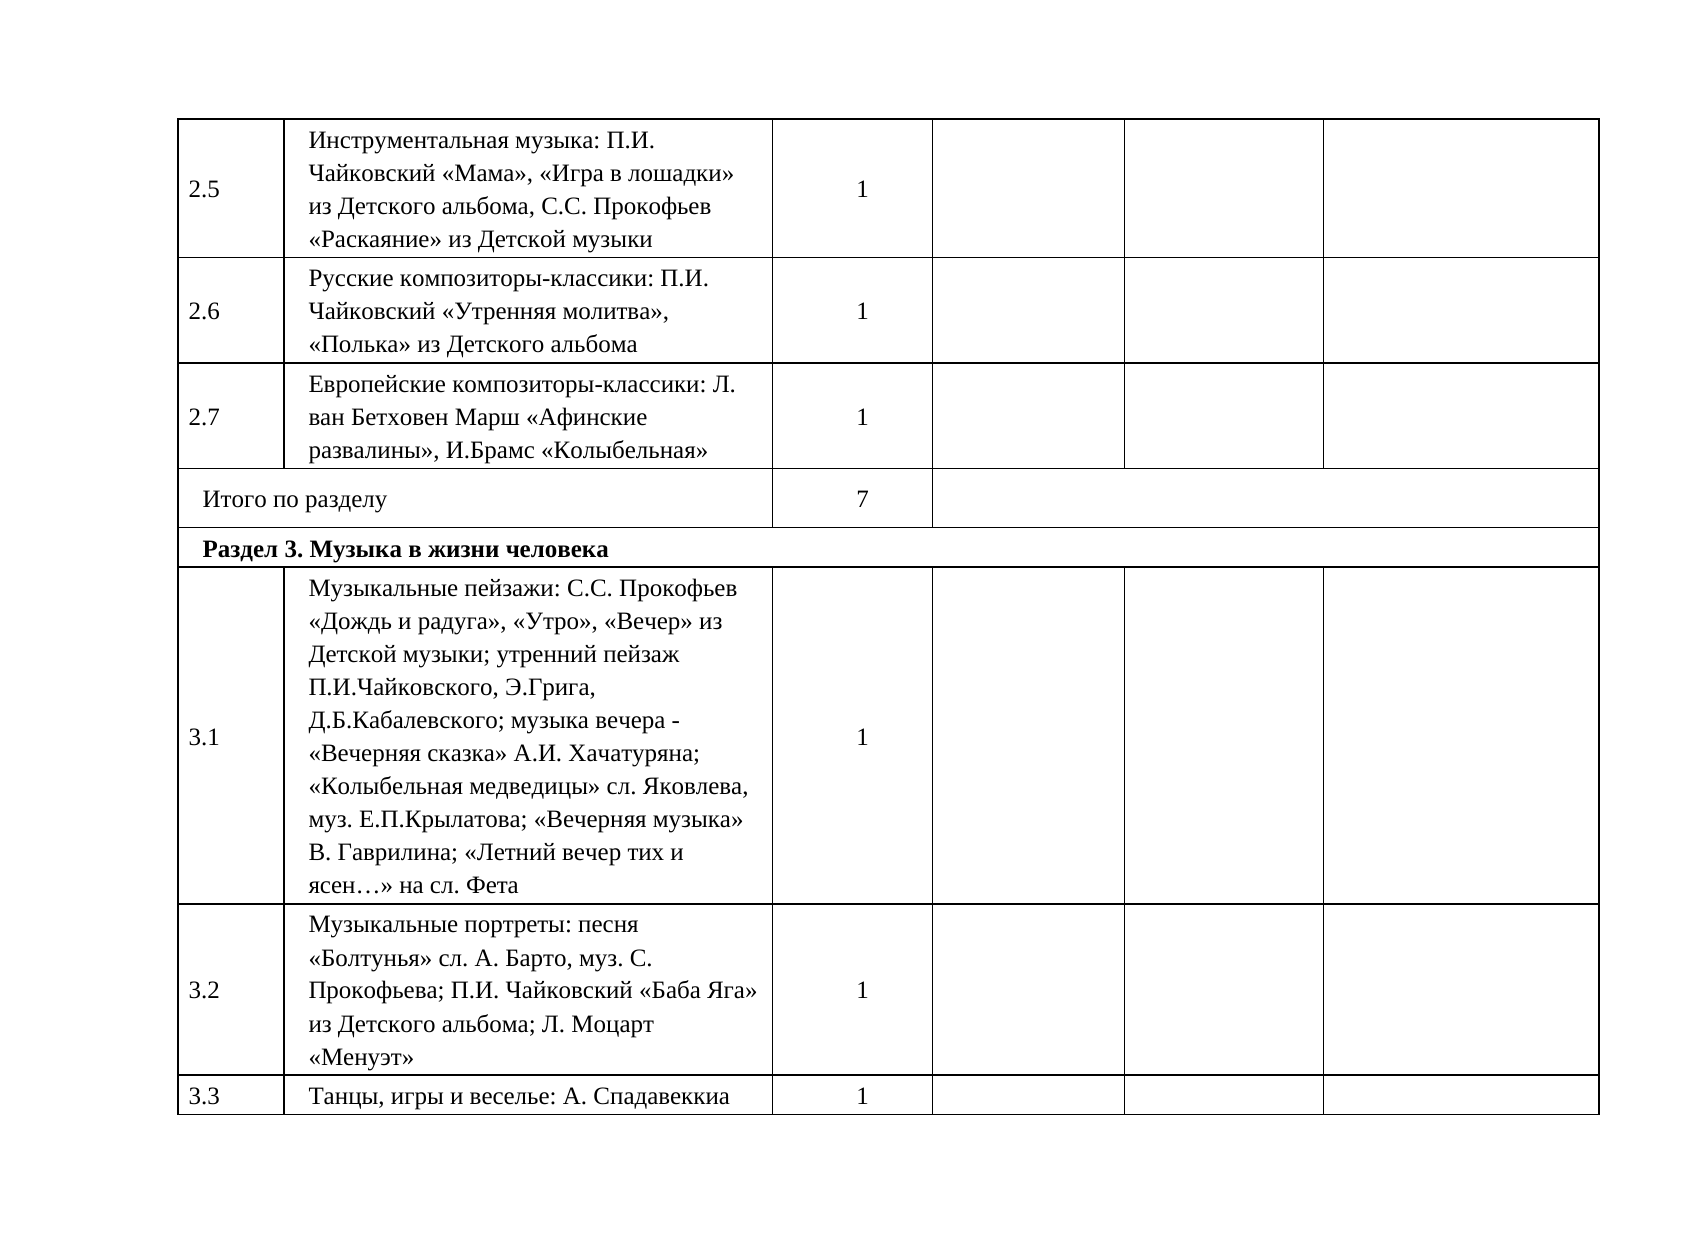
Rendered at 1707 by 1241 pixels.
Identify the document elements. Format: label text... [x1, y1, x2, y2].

table_cell Инструментальная музыка: П.И. Чайковский «Мама», «Игра в лошадки» из Детского альбома, С.С. Прокофьев «Раскаяние» из Детской музыки [285, 120, 772, 257]
table_cell [1324, 1076, 1598, 1114]
table_cell Европейские композиторы-классики: Л. ван Бетховен Марш «Афинские развалины», И.Брамс «Колыбельная» [285, 364, 772, 467]
table_cell Русские композиторы-классики: П.И. Чайковский «Утренняя молитва», «Полька» из Детского альбома [285, 258, 772, 362]
table_cell 2.5 [179, 120, 283, 257]
table_cell 3.2 [179, 905, 283, 1074]
table_cell [1125, 364, 1323, 467]
table_cell [933, 469, 1598, 527]
table_cell [1125, 1076, 1323, 1114]
table_cell [1324, 258, 1598, 362]
table_cell Раздел 3. Музыка в жизни человека [179, 528, 1598, 566]
table_cell 1 [773, 120, 932, 257]
table_cell [1324, 120, 1598, 257]
table_cell [933, 1076, 1124, 1114]
table_cell 1 [773, 905, 932, 1074]
table_cell [933, 120, 1124, 257]
table_cell [1125, 120, 1323, 257]
table_cell [1324, 568, 1598, 903]
table_cell 2.6 [179, 258, 283, 362]
table_cell [933, 258, 1124, 362]
table_cell 1 [773, 364, 932, 467]
table_cell 3.3 [179, 1076, 283, 1114]
table_cell [1125, 905, 1323, 1074]
table_cell [1125, 258, 1323, 362]
table_cell 2.7 [179, 364, 283, 467]
table_cell [933, 364, 1124, 467]
table_cell 3.1 [179, 568, 283, 903]
table_cell 1 [773, 258, 932, 362]
table_cell [1125, 568, 1323, 903]
table_cell [1324, 905, 1598, 1074]
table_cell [285, 1076, 772, 1114]
table_cell [1324, 364, 1598, 467]
table_cell 1 [773, 568, 932, 903]
table_cell Итого по разделу [179, 469, 772, 527]
table_cell Музыкальные пейзажи: С.С. Прокофьев «Дождь и радуга», «Утро», «Вечер» из Детской музыки; утренний пейзаж П.И.Чайковского, Э.Грига, Д.Б.Кабалевского; музыка вечера - «Вечерняя сказка» А.И. Хачатуряна; «Колыбельная медведицы» сл. Яковлева, муз. Е.П.Крылатова; «Вечерняя музыка» В. Гаврилина; «Летний вечер тих и ясен…» на сл. Фета [285, 568, 772, 903]
table_cell [933, 905, 1124, 1074]
table_cell Музыкальные портреты: песня «Болтунья» сл. А. Барто, муз. С. Прокофьева; П.И. Чайковский «Баба Яга» из Детского альбома; Л. Моцарт «Менуэт» [285, 905, 772, 1074]
table_cell 1 [773, 1076, 932, 1114]
table_cell 7 [773, 469, 932, 527]
table_cell [933, 568, 1124, 903]
